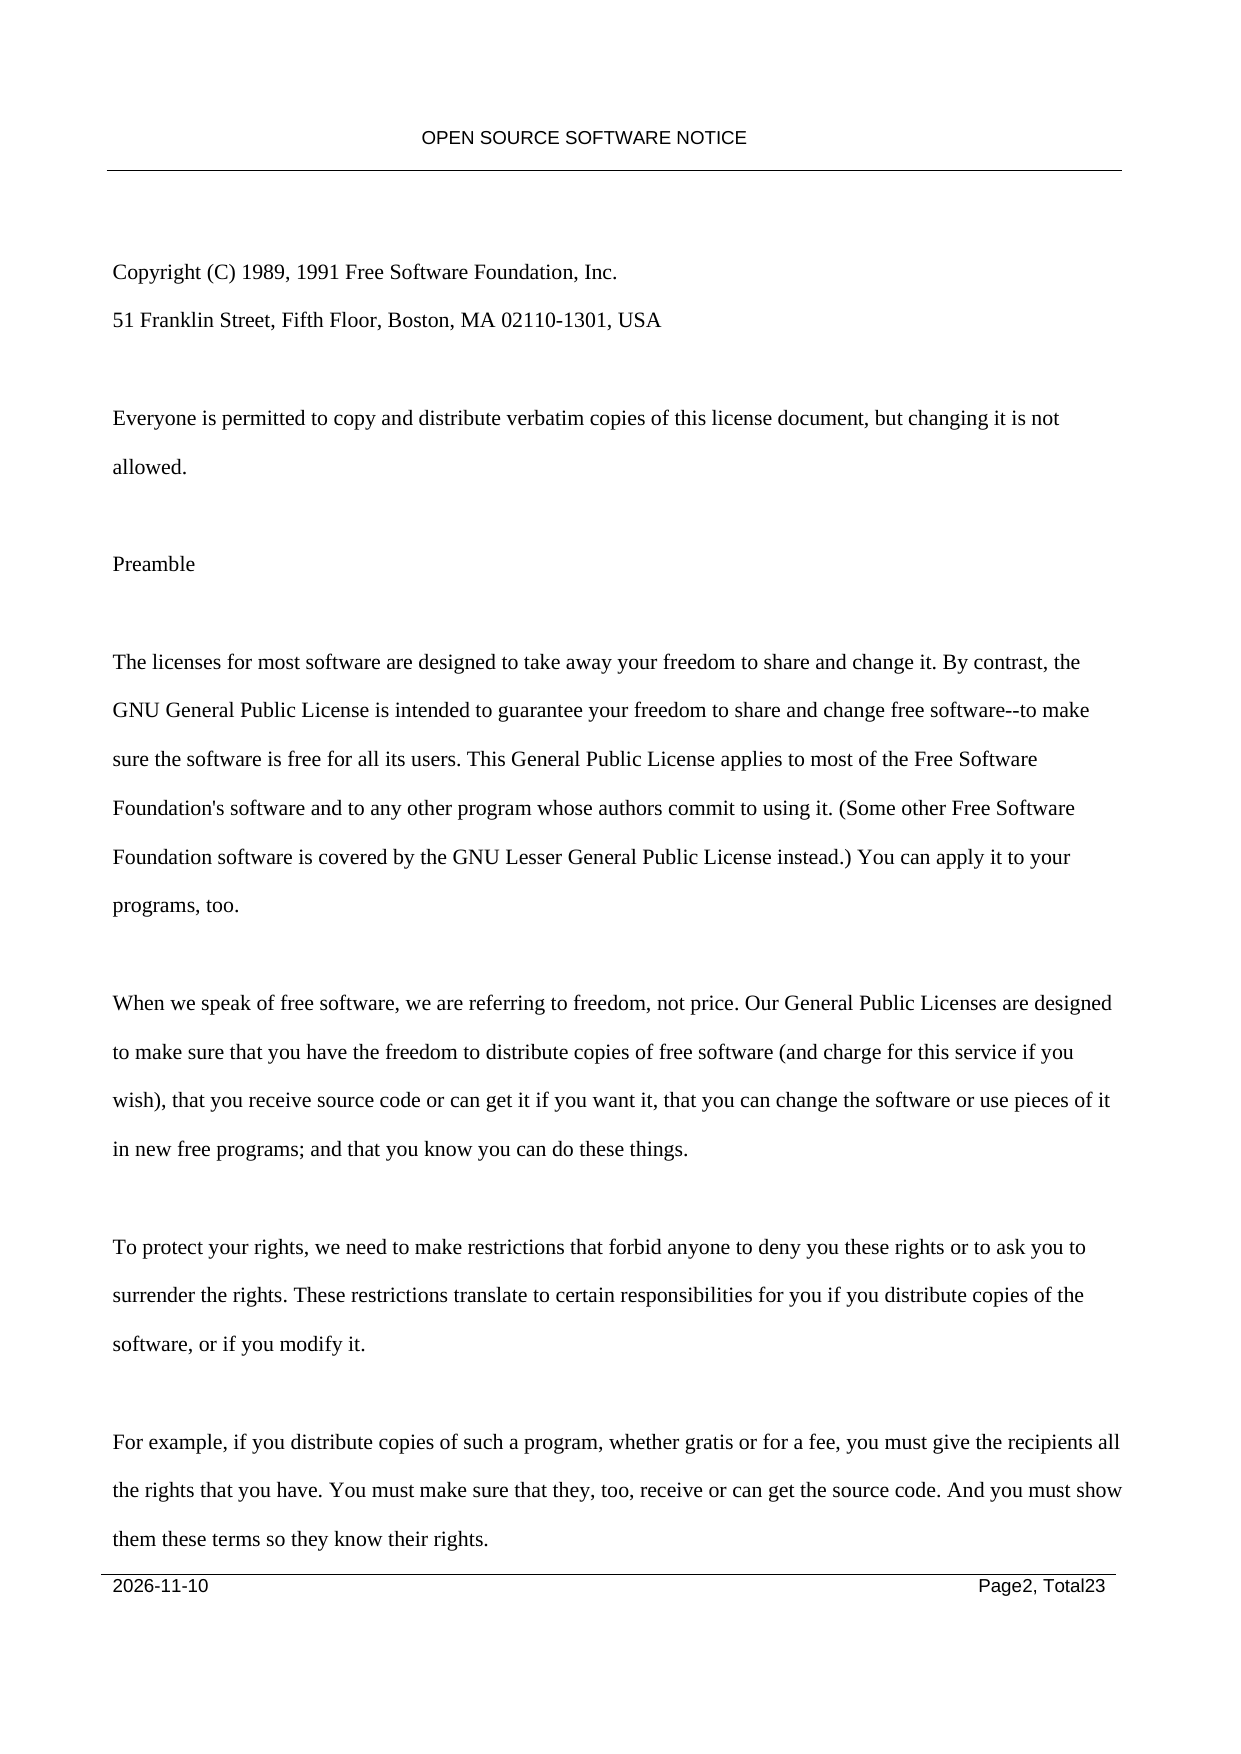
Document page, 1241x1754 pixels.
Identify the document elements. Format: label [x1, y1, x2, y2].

text [112, 206, 1128, 1555]
